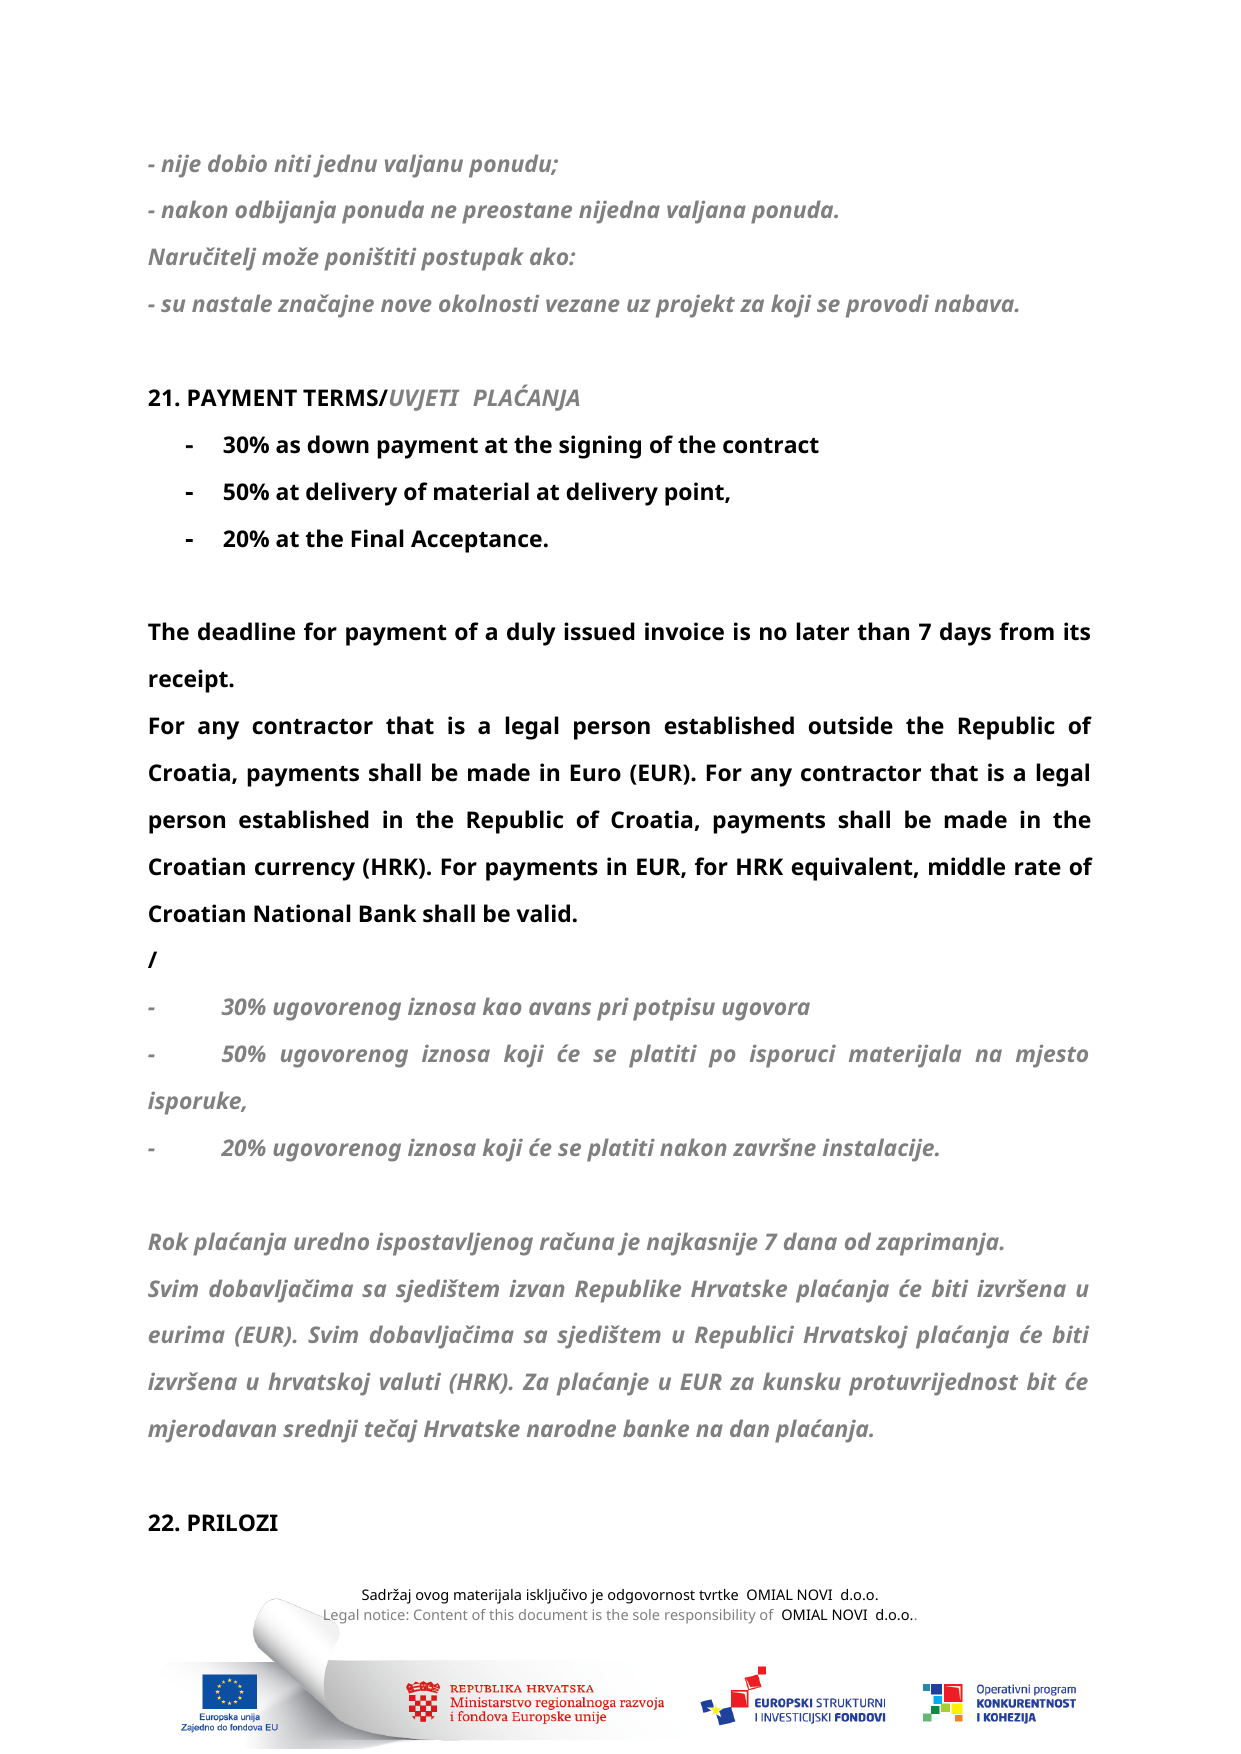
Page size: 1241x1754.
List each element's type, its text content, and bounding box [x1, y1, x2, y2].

text - nakon odbijanja ponuda ne preostane nijedna valjana ponuda. [148, 194, 1093, 226]
text Rok plaćanja uredno ispostavljenog računa je najkasnije 7 dana od zaprimanja. [148, 1226, 1093, 1257]
text - 30% ugovorenog iznosa kao avans pri potpisu ugovora [148, 991, 1093, 1023]
text - 20% ugovorenog iznosa koji će se platiti nakon završne instalacije. [148, 1132, 1093, 1163]
text - nije dobio niti jednu valjanu ponudu; [148, 148, 1093, 179]
text 21. PAYMENT TERMS/UVJETI PLAĆANJA [148, 382, 1093, 413]
text Svim dobavljačima sa sjedištem izvan Republike Hrvatske plaćanja će biti izvršena u eurima (EUR). Svim dobavljačima sa sjedištem u Republici Hrvatskoj plaćanja će biti izvršena u hrvatskoj valuti (HRK). Za plaćanje u EUR za kunsku protuvrijednost bit će mjerodavan srednji tečaj Hrvatske narodne banke na dan plaćanja. [148, 1273, 1093, 1444]
text - 50% ugovorenog iznosa koji će se platiti po isporuci materijala na mjesto isporuke, [148, 1038, 1093, 1116]
list 30% as down payment at the signing of the contract [185, 429, 1093, 460]
picture [156, 1584, 1102, 1749]
text Naručitelj može poništiti postupak ako: [148, 241, 1093, 273]
list 20% at the Final Acceptance. [185, 523, 1093, 554]
list 50% at delivery of material at delivery point, [185, 476, 1093, 507]
text For any contractor that is a legal person established outside the Republic of Croatia, payments shall be made in Euro (EUR). For any contractor that is a legal person established in the Republic of Croatia, payments shall be made in the Croatian currency (HRK). For payments in EUR, for HRK equivalent, middle rate of Croatian National Bank shall be valid. [148, 710, 1093, 929]
text The deadline for payment of a duly issued invoice is no later than 7 days from its receipt. [148, 616, 1093, 694]
text / [148, 944, 1093, 976]
text 22. PRILOZI [148, 1507, 1093, 1538]
text - su nastale značajne nove okolnosti vezane uz projekt za koji se provodi nabava. [148, 288, 1093, 319]
